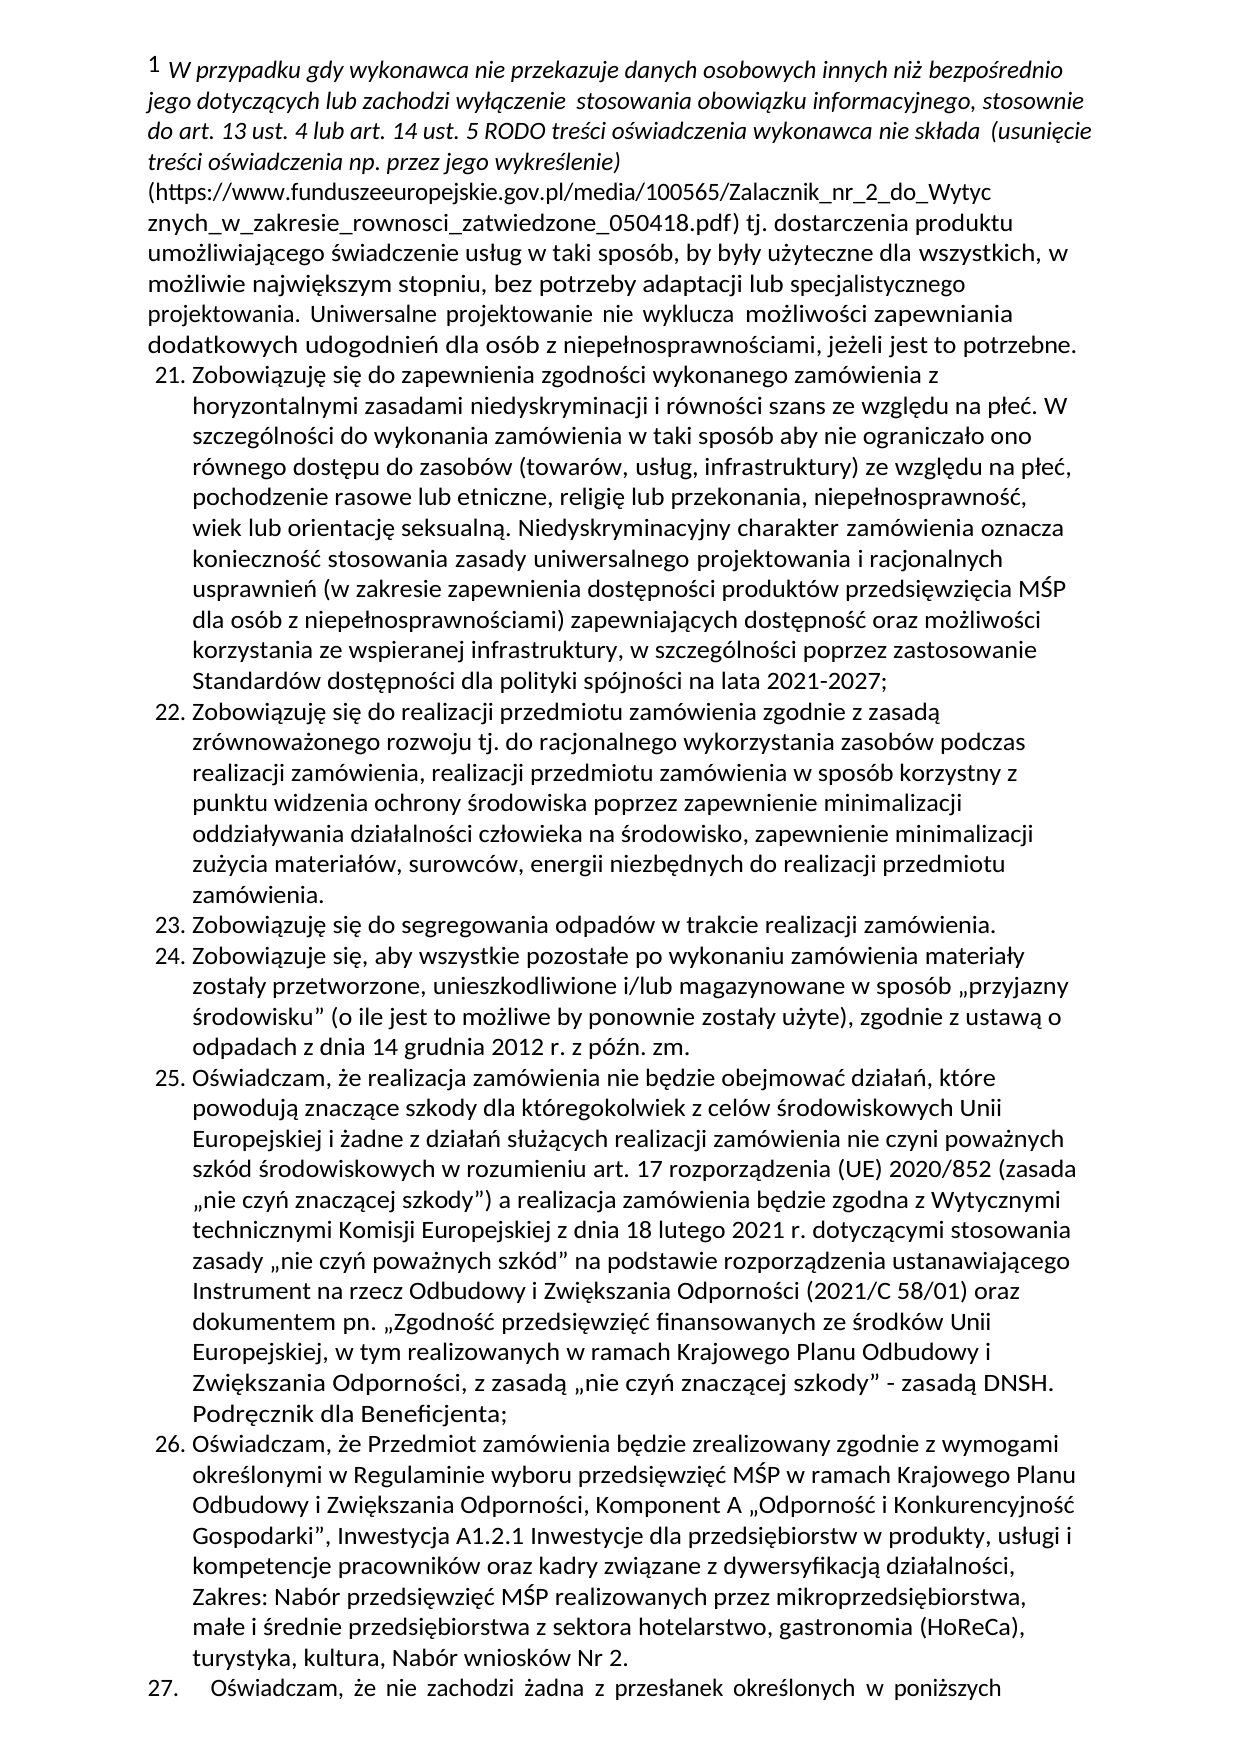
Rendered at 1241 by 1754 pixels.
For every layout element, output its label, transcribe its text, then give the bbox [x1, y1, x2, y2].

text horyzontalnymi zasadami niedyskryminacji i równości szans ze względu na płeć. W szczególności do wykonania zamówienia w taki sposób aby nie ograniczało ono równego dostępu do zasobów (towarów, usług, infrastruktury) ze względu na płeć, pochodzenie rasowe lub etniczne, religię lub przekonania, niepełnosprawność, [192, 390, 1088, 512]
text Europejskiej, w tym realizowanych w ramach Krajowego Planu Odbudowy i [192, 1337, 1105, 1367]
text zostały przetworzone, unieszkodliwione i/lub magazynowane w sposób „przyjazny środowisku” (o ile jest to możliwe by ponownie zostały użyte), zgodnie z ustawą o odpadach z dnia 14 grudnia 2012 r. z późn. zm. [192, 970, 1105, 1062]
text Europejskiej i żadne z działań służących realizacji zamówienia nie czyni poważnych szkód środowiskowych w rozumieniu art. 17 rozporządzenia (UE) 2020/852 (zasada [192, 1123, 1105, 1184]
text wiek lub orientację seksualną. Niedyskryminacyjny charakter zamówienia oznacza [192, 512, 1105, 543]
list Zobowiązuję się do realizacji przedmiotu zamówienia zgodnie z zasadą zrównoważonego rozwoju tj. do racjonalnego wykorzystania zasobów podczas realizacji zamówienia, realizacji przedmiotu zamówienia w sposób korzystny z punktu widzenia ochrony środowiska poprzez zapewnienie minimalizacji oddziaływania działalności człowieka na środowisko, zapewnienie minimalizacji zużycia materiałów, surowców, energii niezbędnych do realizacji przedmiotu zamówienia. [154, 696, 1050, 909]
list Oświadczam, że Przedmiot zamówienia będzie zrealizowany zgodnie z wymogami określonymi w Regulaminie wyboru przedsięwzięć MŚP w ramach Krajowego Planu Odbudowy i Zwiększania Odporności, Komponent A „Odporność i Konkurencyjność Gospodarki”, Inwestycja A1.2.1 Inwestycje dla przedsiębiorstw w produkty, usługi i kompetencje pracowników oraz kadry związane z dywersyfikacją działalności, Zakres: Nabór przedsięwzięć MŚP realizowanych przez mikroprzedsiębiorstwa, [154, 1428, 1088, 1612]
list Zobowiązuję się do zapewnienia zgodności wykonanego zamówienia z [154, 359, 1105, 390]
list Oświadczam, że realizacja zamówienia nie będzie obejmować działań, które powodują znaczące szkody dla któregokolwiek z celów środowiskowych Unii [154, 1062, 1012, 1123]
list Zobowiązuje się, aby wszystkie pozostałe po wykonaniu zamówienia materiały [154, 940, 1105, 970]
text małe i średnie przedsiębiorstwa z sektora hotelarstwo, gastronomia (HoReCa), turystyka, kultura, Nabór wniosków Nr 2. [192, 1612, 1105, 1673]
text Zwiększania Odporności, z zasadą „nie czyń znaczącej szkody” - zasadą DNSH. Podręcznik dla Beneficjenta; [192, 1367, 1105, 1428]
list Zobowiązuję się do segregowania odpadów w trakcie realizacji zamówienia. [154, 909, 1105, 940]
text konieczność stosowania zasady uniwersalnego projektowania i racjonalnych [192, 543, 1105, 573]
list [147, 1673, 1105, 1703]
text 1 W przypadku gdy wykonawca nie przekazuje danych osobowych innych niż bezpośrednio jego dotyczących lub zachodzi wyłączenie stosowania obowiązku informacyjnego, stosownie do art. 13 ust. 4 lub art. 14 ust. 5 RODO treści oświadczenia wykonawca nie składa (usunięcie treści oświadczenia np. przez jego wykreślenie) (https://www.funduszeeuropejskie.gov.pl/media/100565/Zalacznik_nr_2_do_Wytyc znych_w_zakresie_rownosci_zatwiedzone_050418.pdf) tj. dostarczenia produktu umożliwiającego świadczenie usług w taki sposób, by były użyteczne dla wszystkich, w możliwie największym stopniu, bez potrzeby adaptacji lub specjalistycznego projektowania. Uniwersalne projektowanie nie wyklucza możliwości zapewniania dodatkowych udogodnień dla osób z niepełnosprawnościami, jeżeli jest to potrzebne. [147, 48, 1105, 359]
text dokumentem pn. „Zgodność przedsięwzięć finansowanych ze środków Unii [192, 1306, 1105, 1337]
text usprawnień (w zakresie zapewnienia dostępności produktów przedsięwzięcia MŚP dla osób z niepełnosprawnościami) zapewniających dostępność oraz możliwości korzystania ze wspieranej infrastruktury, w szczególności poprzez zastosowanie Standardów dostępności dla polityki spójności na lata 2021-2027; [192, 573, 1074, 696]
text „nie czyń znaczącej szkody”) a realizacja zamówienia będzie zgodna z Wytycznymi technicznymi Komisji Europejskiej z dnia 18 lutego 2021 r. dotyczącymi stosowania zasady „nie czyń poważnych szkód” na podstawie rozporządzenia ustanawiającego Instrument na rzecz Odbudowy i Zwiększania Odporności (2021/C 58/01) oraz [192, 1184, 1105, 1306]
